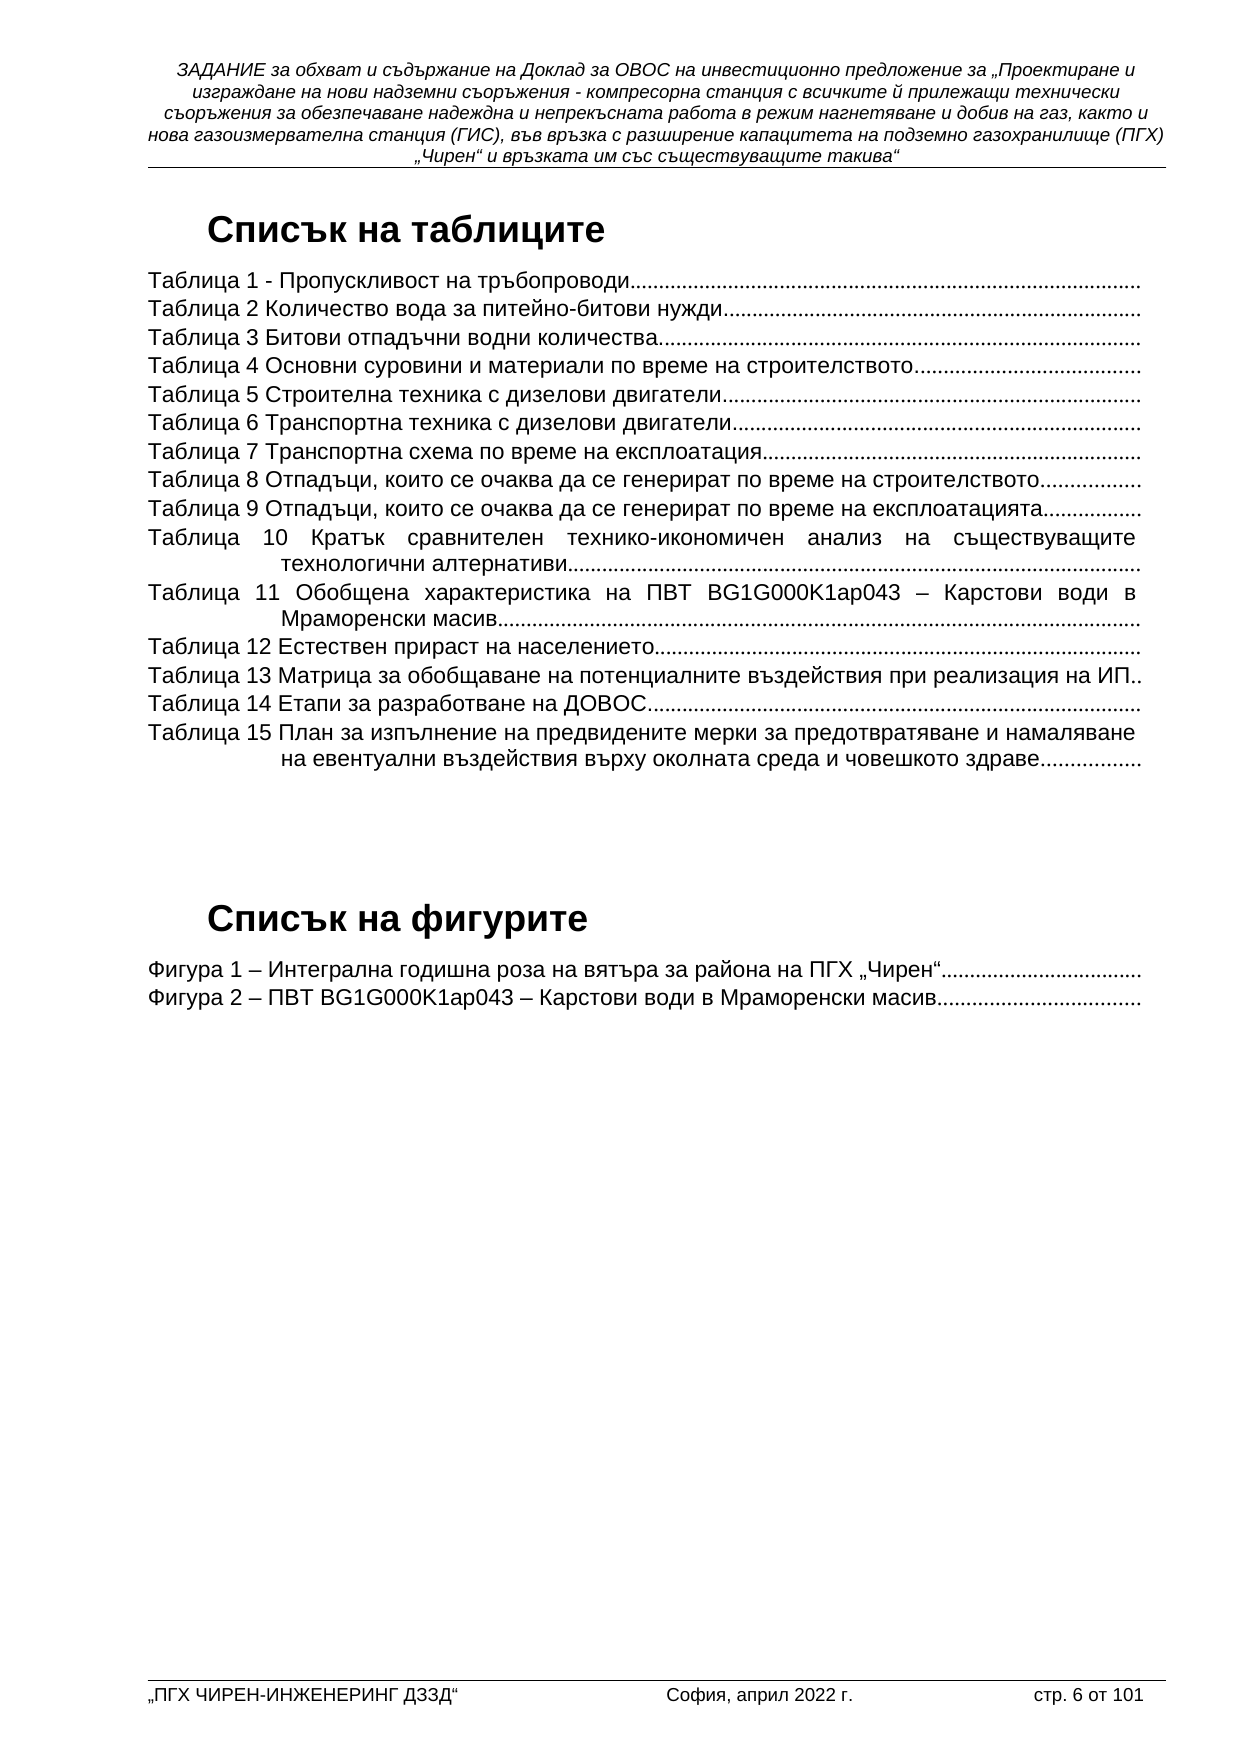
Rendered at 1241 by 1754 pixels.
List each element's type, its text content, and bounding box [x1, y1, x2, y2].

text Таблица 4 Основни суровини и материали по време на строителството. 31 [148, 352, 1137, 379]
text Таблица 8 Отпадъци, които се очаква да се генерират по време на строителството 40 [148, 466, 1137, 493]
text Таблица 6 Транспортна техника с дизелови двигатели. 32 [148, 409, 1137, 436]
text Таблица 13 Матрица за обобщаване на потенциалните въздействия при реализация на ИП 89 [148, 662, 1137, 688]
text Таблица 7 Транспортна схема по време на експлоатация 35 [148, 438, 1137, 464]
text Таблица 9 Отпадъци, които се очаква да се генерират по време на експлоатацията 42 [148, 495, 1137, 521]
text Фигура 2 – ПВТ BG1G000K1ap043 – Карстови води в Мраморенски масив 65 [148, 984, 1137, 1011]
text Таблица 14 Етапи за разработване на ДОВОС. 97 [148, 690, 1137, 717]
text Таблица 3 Битови отпадъчни водни количества. 21 [148, 324, 1137, 350]
text Фигура 1 – Интегрална годишна роза на вятъра за района на ПГХ „Чирен“ 58 [148, 956, 1137, 982]
text Таблица 2 Количество вода за питейно-битови нужди. 20 [148, 295, 1137, 322]
text Таблица 5 Строителна техника с дизелови двигатели. 31 [148, 381, 1137, 407]
text Списък на таблиците [148, 207, 1120, 250]
text Списък на фигурите [148, 896, 1120, 939]
text Таблица 12 Естествен прираст на населението 79 [148, 633, 1137, 660]
text Таблица 10 Кратък сравнителен технико-икономичен анализ на съществуващите технологични алтернативи 55 [148, 523, 1137, 576]
text Таблица 1 - Пропускливост на тръбопроводи 16 [148, 267, 1137, 293]
text Таблица 11 Обобщена характеристика на ПВТ BG1G000K1ap043 – Карстови води в Мраморенски масив 65 [148, 578, 1137, 631]
text Таблица 15 План за изпълнение на предвидените мерки за предотвратяване и намаляване на евентуални въздействия върху околната среда и човешкото здраве 98 [148, 719, 1137, 772]
